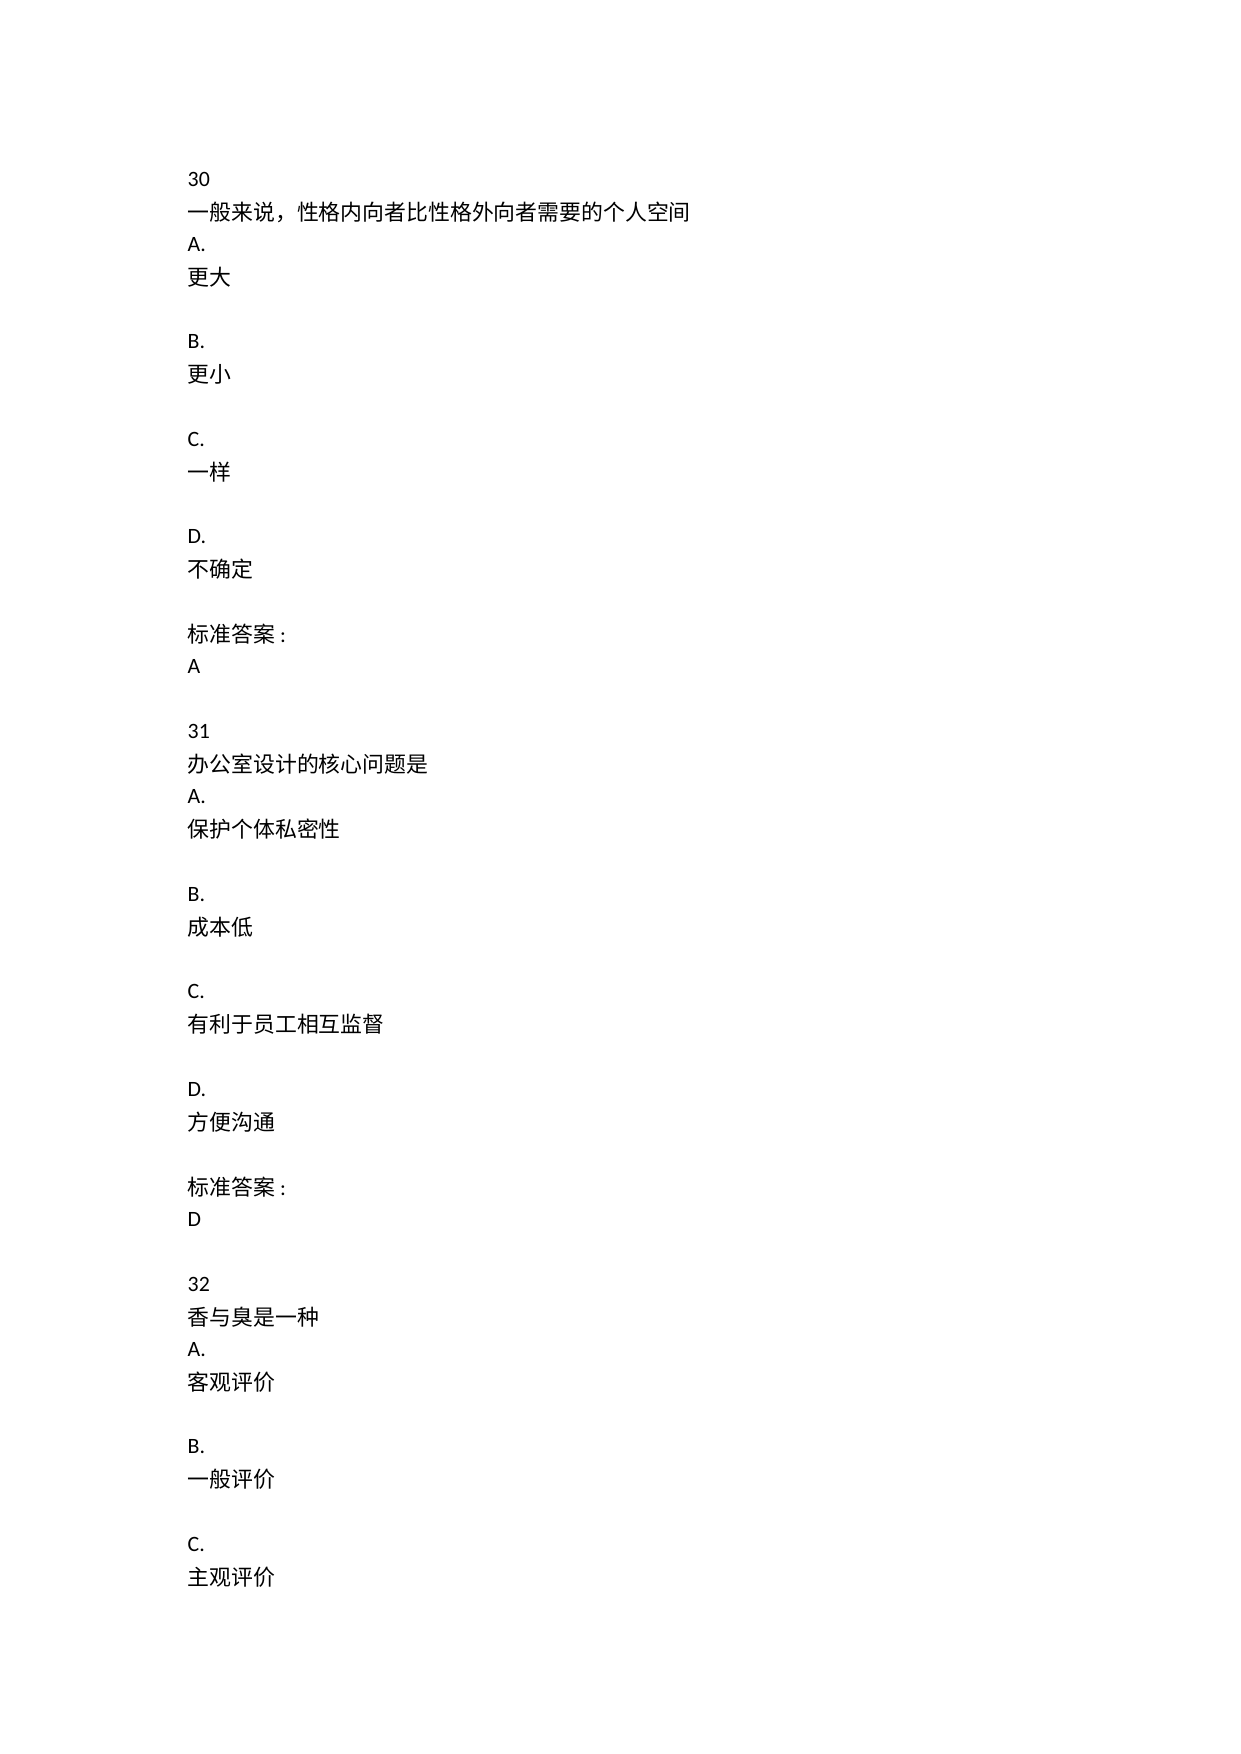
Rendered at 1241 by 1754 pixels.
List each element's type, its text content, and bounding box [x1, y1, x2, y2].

text B. [187, 877, 1053, 909]
text 主观评价 [187, 1559, 1053, 1592]
text C. [187, 974, 1053, 1007]
text A. [187, 1332, 1053, 1364]
text 32 [187, 1267, 1053, 1299]
text 成本低 [187, 909, 1053, 942]
text B. [187, 1429, 1053, 1462]
text 一般来说，性格内向者比性格外向者需要的个人空间 [187, 194, 1053, 227]
text 客观评价 [187, 1364, 1053, 1397]
text 30 [187, 162, 1053, 194]
text 一般评价 [187, 1462, 1053, 1494]
text 办公室设计的核心问题是 [187, 747, 1053, 779]
text 方便沟通 [187, 1104, 1053, 1137]
text A. [187, 779, 1053, 812]
text 有利于员工相互监督 [187, 1007, 1053, 1039]
text 更小 [187, 357, 1053, 389]
text C. [187, 422, 1053, 454]
text 标准答案 : [187, 1169, 1053, 1202]
text 更大 [187, 259, 1053, 292]
text 标准答案 : [187, 617, 1053, 649]
text C. [187, 1527, 1053, 1559]
text D. [187, 1072, 1053, 1104]
text D. [187, 519, 1053, 552]
text 保护个体私密性 [187, 812, 1053, 844]
text 香与臭是一种 [187, 1299, 1053, 1332]
text 31 [187, 714, 1053, 747]
text 不确定 [187, 552, 1053, 584]
text D [187, 1202, 1053, 1234]
text B. [187, 324, 1053, 357]
text 一样 [187, 454, 1053, 487]
text A [187, 649, 1053, 682]
text A. [187, 227, 1053, 259]
